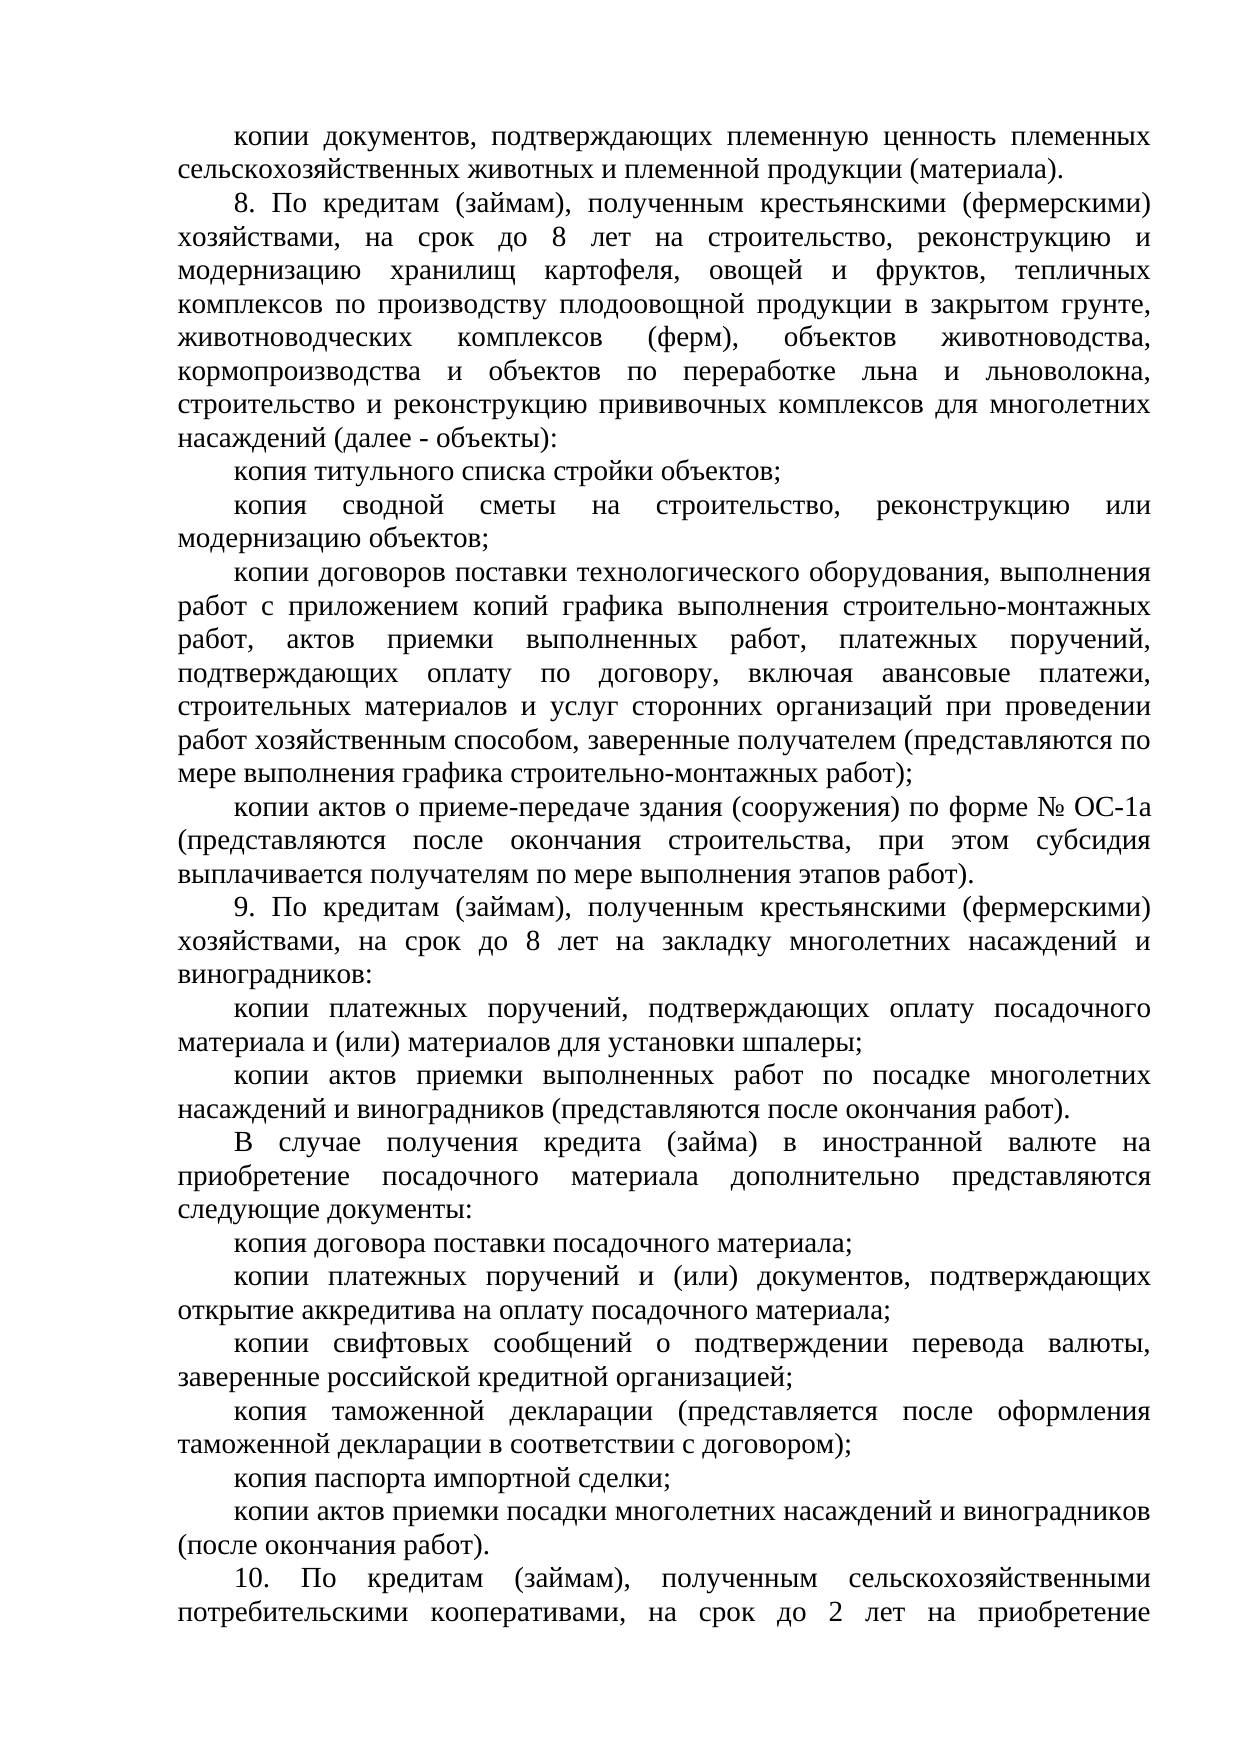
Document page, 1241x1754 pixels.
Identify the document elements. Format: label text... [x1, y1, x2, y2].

text копии договоров поставки технологического оборудования, выполнения работ с приложением копий графика выполнения строительно-монтажных работ, актов приемки выполненных работ, платежных поручений, подтверждающих оплату по договору, включая авансовые платежи, строительных материалов и услуг сторонних организаций при проведении работ хозяйственным способом, заверенные получателем (представляются по мере выполнения графика строительно-монтажных работ); [177, 554, 1152, 789]
text копии платежных поручений и (или) документов, подтверждающих открытие аккредитива на оплату посадочного материала; [177, 1258, 1152, 1326]
text копия таможенной декларации (представляется после оформления таможенной декларации в соответствии с договором); [177, 1393, 1152, 1460]
text копии актов приемки выполненных работ по посадке многолетних насаждений и виноградников (представляются после окончания работ). [177, 1057, 1152, 1124]
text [177, 1560, 1152, 1627]
text копии актов приемки посадки многолетних насаждений и виноградников (после окончания работ). [177, 1493, 1152, 1560]
text копии свифтовых сообщений о подтверждении перевода валюты, заверенные российской кредитной организацией; [177, 1326, 1152, 1393]
text копии платежных поручений, подтверждающих оплату посадочного материала и (или) материалов для установки шпалеры; [177, 990, 1152, 1057]
text копии актов о приеме-передаче здания (сооружения) по форме № ОС-1а (представляются после окончания строительства, при этом субсидия выплачивается получателям по мере выполнения этапов работ). [177, 789, 1152, 889]
text копия договора поставки посадочного материала; [177, 1225, 1152, 1258]
text копии документов, подтверждающих племенную ценность племенных сельскохозяйственных животных и племенной продукции (материала). [177, 118, 1152, 185]
text копия титульного списка стройки объектов; [177, 453, 1152, 487]
text копия сводной сметы на строительство, реконструкцию или модернизацию объектов; [177, 487, 1152, 554]
text 9. По кредитам (займам), полученным крестьянскими (фермерскими) хозяйствами, на срок до 8 лет на закладку многолетних насаждений и виноградников: [177, 889, 1152, 990]
text В случае получения кредита (займа) в иностранной валюте на приобретение посадочного материала дополнительно представляются следующие документы: [177, 1124, 1152, 1225]
text 8. По кредитам (займам), полученным крестьянскими (фермерскими) хозяйствами, на срок до 8 лет на строительство, реконструкцию и модернизацию хранилищ картофеля, овощей и фруктов, тепличных комплексов по производству плодоовощной продукции в закрытом грунте, животноводческих комплексов (ферм), объектов животноводства, кормопроизводства и объектов по переработке льна и льноволокна, строительство и реконструкцию прививочных комплексов для многолетних насаждений (далее - объекты): [177, 185, 1152, 453]
text копия паспорта импортной сделки; [177, 1460, 1152, 1493]
